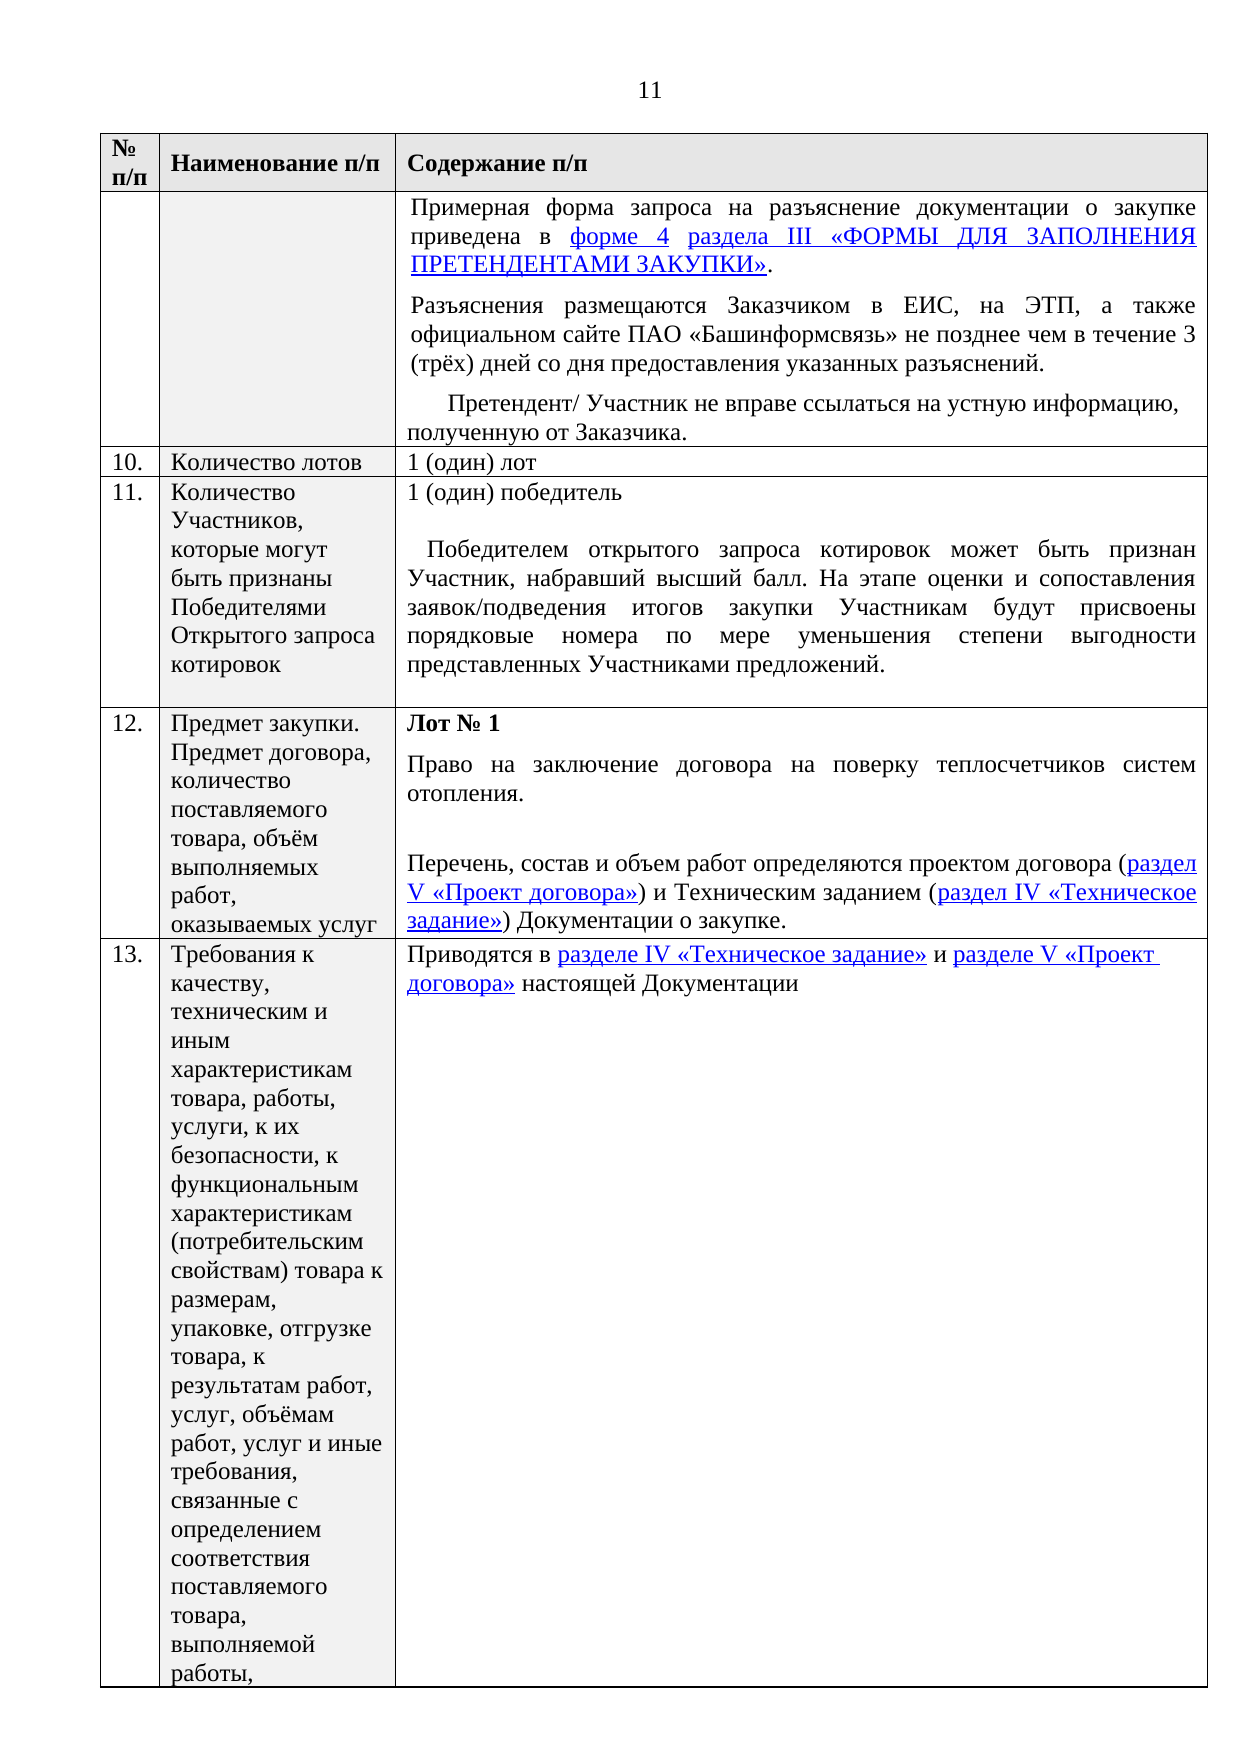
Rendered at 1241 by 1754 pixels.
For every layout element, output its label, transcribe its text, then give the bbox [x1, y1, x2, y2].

table_cell [101, 477, 159, 707]
table_header Наименование п/п [160, 134, 395, 191]
table_cell 1 (один) победитель Победителем открытого запроса котировок может быть признан Участник, набравший высший балл. На этапе оценки и сопоставления заявок/подведения итогов закупки Участникам будут присвоены порядковые номера по мере уменьшения степени выгодности представленных Участниками предложений. [396, 477, 1207, 707]
table_cell Предмет закупки. Предмет договора, количество поставляемого товара, объём выполняемых работ, оказываемых услуг [160, 708, 395, 938]
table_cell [396, 939, 1207, 1686]
table_cell Количество лотов [160, 447, 395, 476]
table_cell [101, 192, 159, 446]
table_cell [160, 939, 395, 1686]
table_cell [396, 192, 1207, 446]
table_cell Количество Участников, которые могут быть признаны Победителями Открытого запроса котировок [160, 477, 395, 707]
table_header № п/п [101, 134, 159, 191]
table_cell [101, 708, 159, 938]
table_cell Лот № 1 Право на заключение договора на поверку теплосчетчиков систем отопления. Перечень, состав и объем работ определяются проектом договора (раздел V «Проект договора») и Техническим заданием (раздел IV «Техническое задание») Документации о закупке. [396, 708, 1207, 938]
table_cell [101, 447, 159, 476]
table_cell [160, 192, 395, 446]
table_header Содержание п/п [396, 134, 1207, 191]
table_cell [101, 939, 159, 1686]
table_cell 1 (один) лот [396, 447, 1207, 476]
